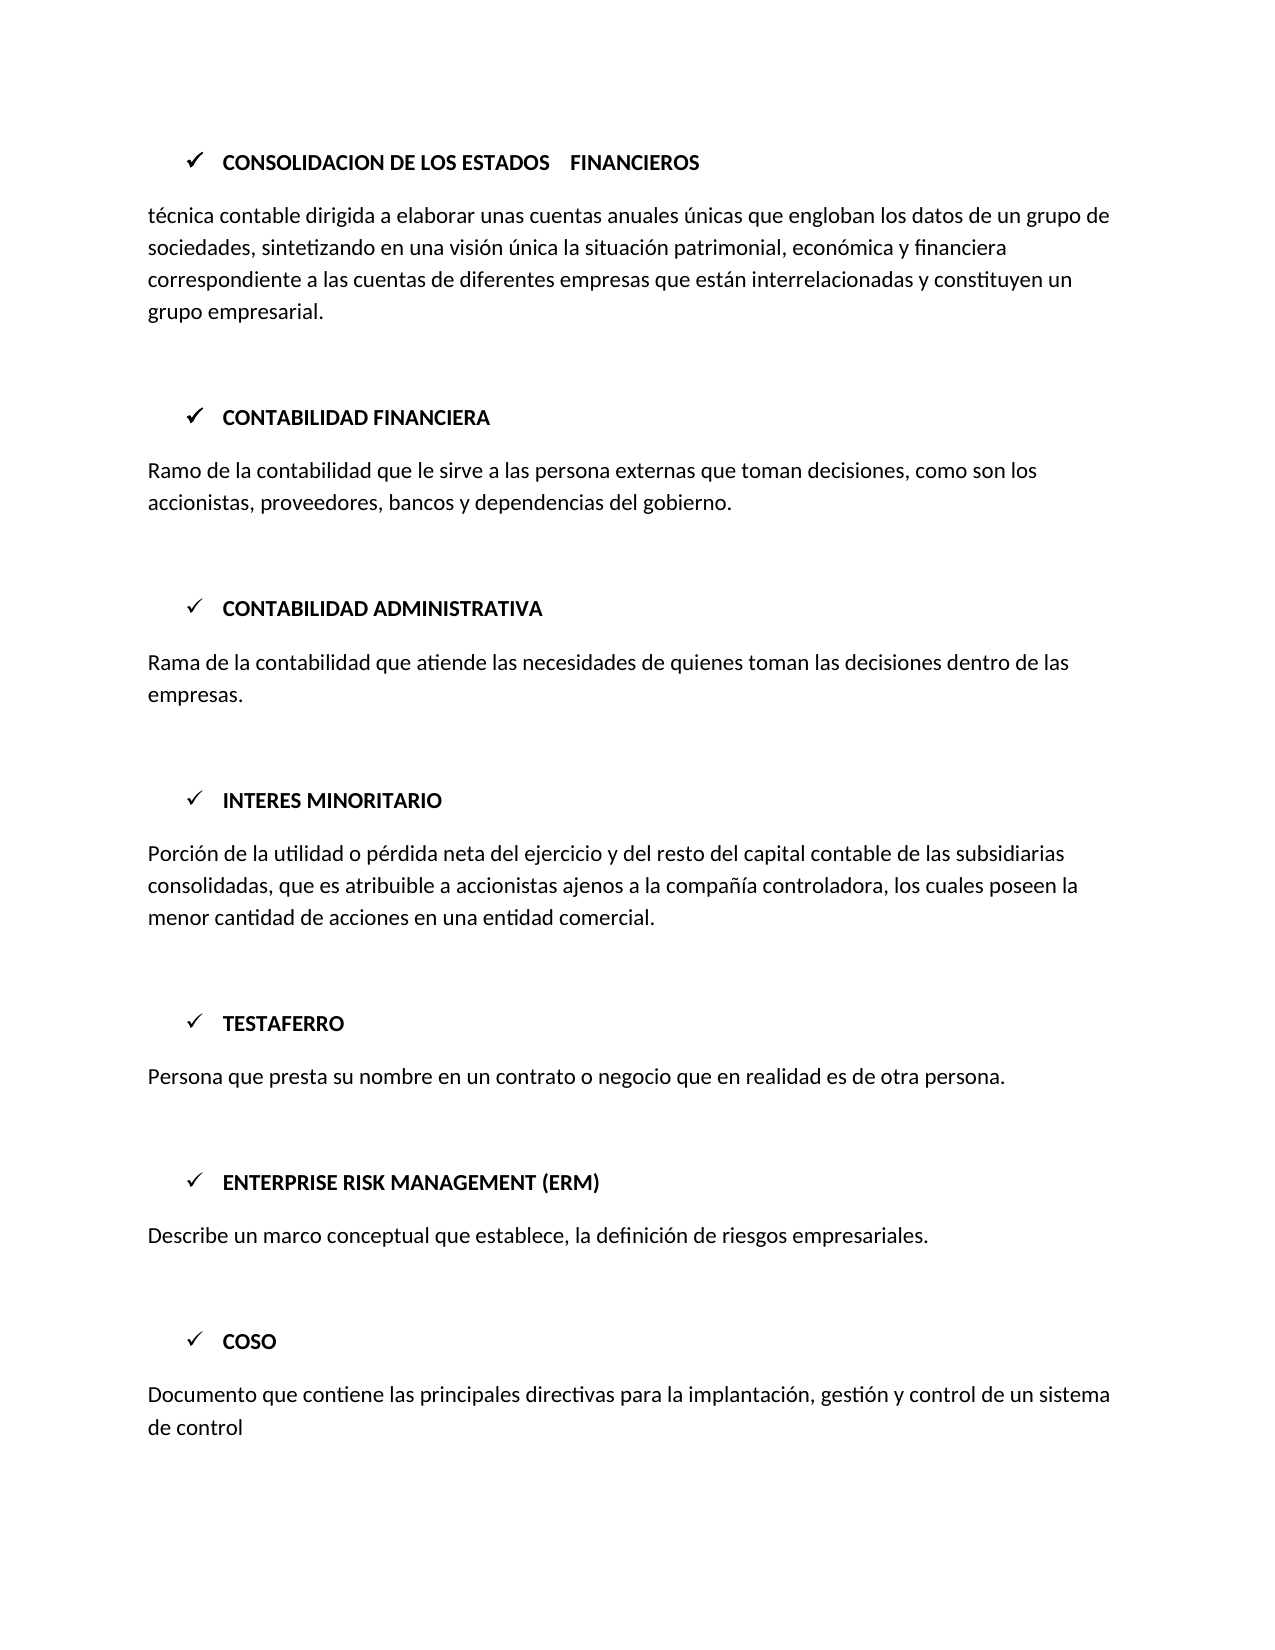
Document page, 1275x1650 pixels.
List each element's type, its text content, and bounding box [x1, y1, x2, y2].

text Documento que contiene las principales directivas para la implantación, gestión y control de un sistema de control [148, 1380, 1127, 1441]
text Ramo de la contabilidad que le sirve a las persona externas que toman decisiones, como son los accionistas, proveedores, bancos y dependencias del gobierno. [148, 456, 1127, 517]
list CONTABILIDAD FINANCIERA [185, 403, 1127, 431]
list INTERES MINORITARIO [185, 786, 1127, 814]
text Rama de la contabilidad que atiende las necesidades de quienes toman las decisiones dentro de las empresas. [148, 648, 1127, 708]
list ENTERPRISE RISK MANAGEMENT (ERM) [185, 1168, 1127, 1196]
text Persona que presta su nombre en un contrato o negocio que en realidad es de otra persona. [148, 1062, 1127, 1090]
text técnica contable dirigida a elaborar unas cuentas anuales únicas que engloban los datos de un grupo de sociedades, sintetizando en una visión única la situación patrimonial, económica y financiera correspondiente a las cuentas de diferentes empresas que están interrelacionadas y constituyen un grupo empresarial. [148, 201, 1127, 325]
list TESTAFERRO [185, 1009, 1127, 1037]
list CONTABILIDAD ADMINISTRATIVA [185, 594, 1127, 623]
list COSO [185, 1327, 1127, 1355]
text Porción de la utilidad o pérdida neta del ejercicio y del resto del capital contable de las subsidiarias consolidadas, que es atribuible a accionistas ajenos a la compañía controladora, los cuales poseen la menor cantidad de acciones en una entidad comercial. [148, 839, 1127, 931]
text Describe un marco conceptual que establece, la definición de riesgos empresariales. [148, 1221, 1127, 1249]
list CONSOLIDACION DE LOS ESTADOS FINANCIEROS [185, 148, 1127, 176]
